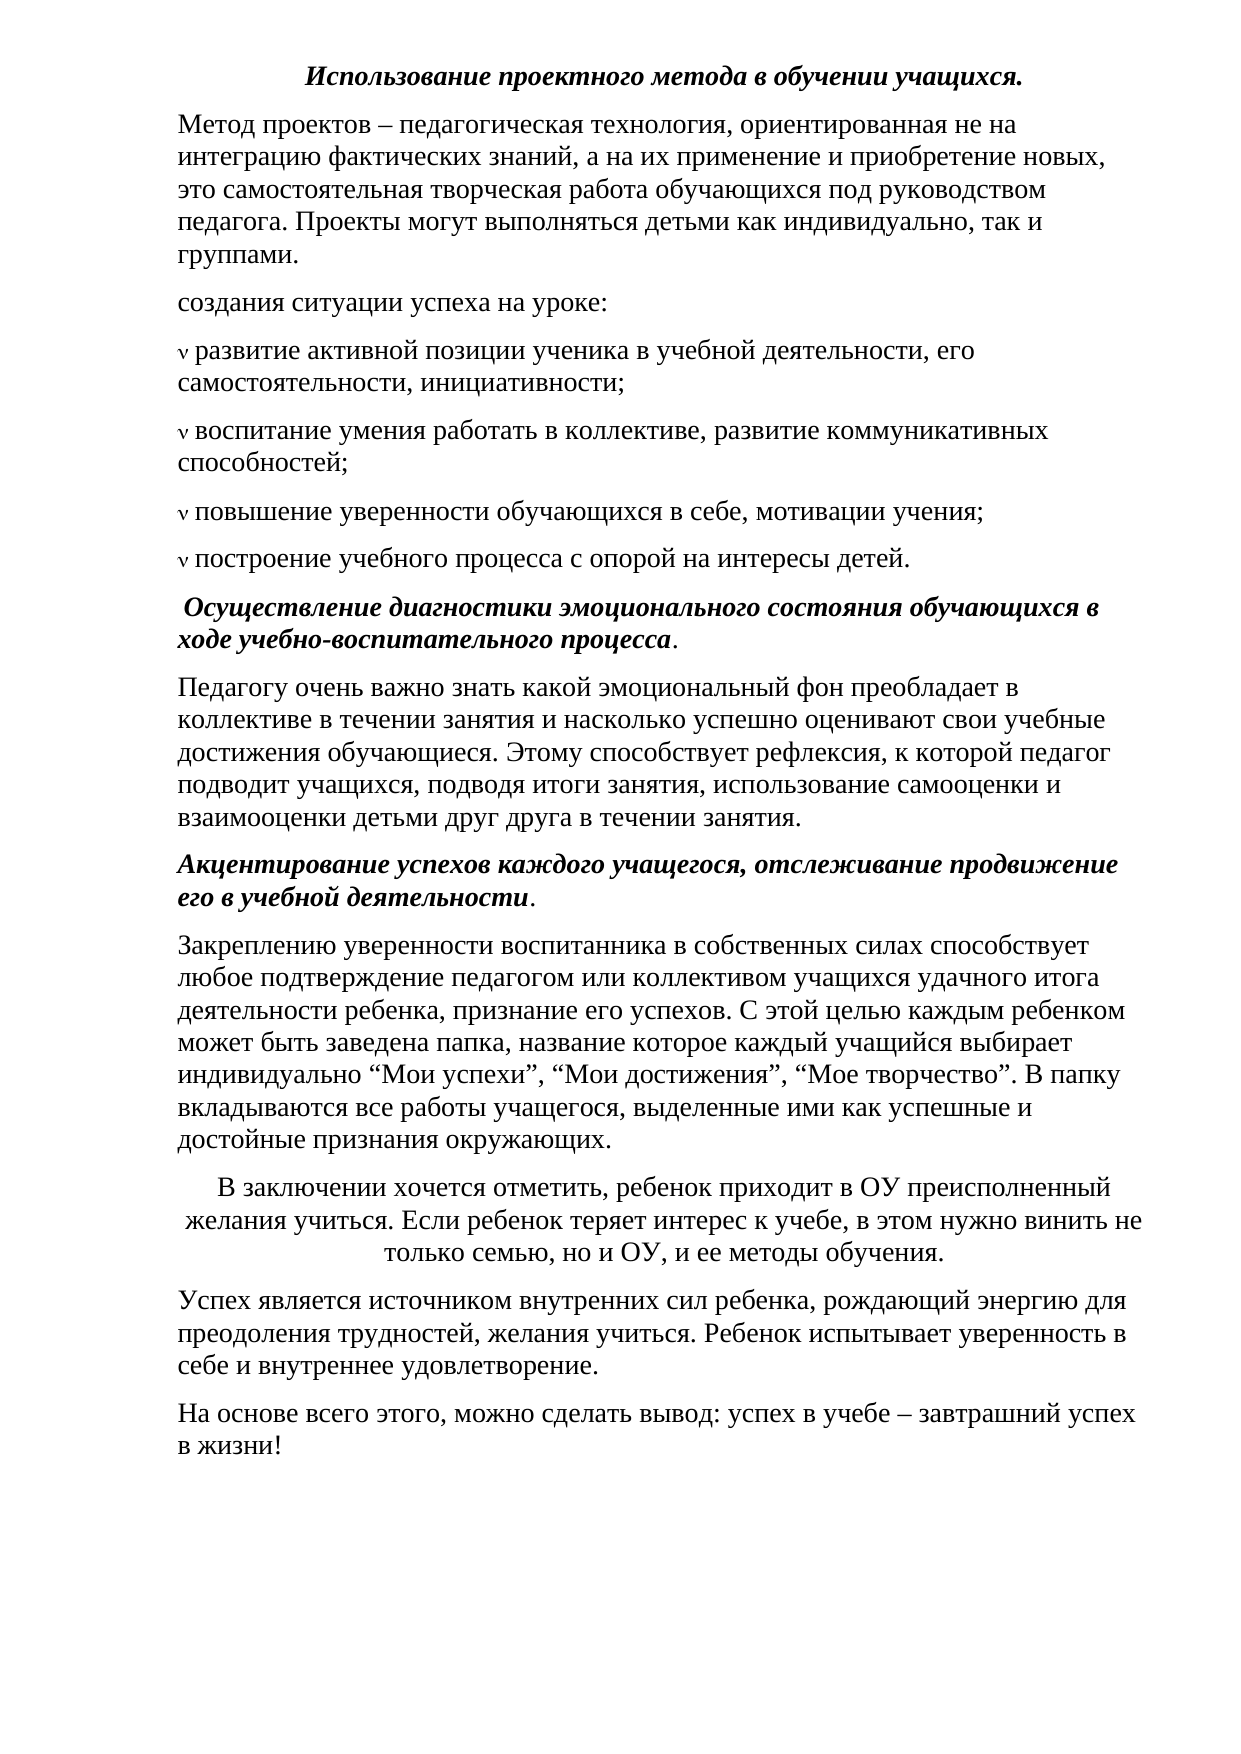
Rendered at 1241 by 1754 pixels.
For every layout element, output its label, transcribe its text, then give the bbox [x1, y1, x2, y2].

text повышение уверенности обучающихся в себе, мотивации учения; [177, 493, 1152, 526]
text воспитание умения работать в коллективе, развитие коммуникативных способностей; [177, 413, 1152, 478]
text Метод проектов – педагогическая технология, ориентированная не на интеграцию фактических знаний, а на их применение и приобретение новых, это самостоятельная творческая работа обучающихся под руководством педагога. Проекты могут выполняться детьми как индивидуально, так и группами. [177, 107, 1152, 269]
text создания ситуации успеха на уроке: [177, 285, 1152, 317]
text построение учебного процесса с опорой на интересы детей. [177, 542, 1152, 574]
text В заключении хочется отметить, ребенок приходит в ОУ преисполненный желания учиться. Если ребенок теряет интерес к учебе, в этом нужно винить не только семью, но и ОУ, и ее методы обучения. [177, 1170, 1152, 1268]
text Успех является источником внутренних сил ребенка, рождающий энергию для преодоления трудностей, желания учиться. Ребенок испытывает уверенность в себе и внутреннее удовлетворение. [177, 1283, 1152, 1380]
text Использование проектного метода в обучении учащихся. [177, 59, 1152, 91]
text На основе всего этого, можно сделать вывод: успех в учебе – завтрашний успех в жизни! [177, 1396, 1152, 1461]
text развитие активной позиции ученика в учебной деятельности, его самостоятельности, инициативности; [177, 333, 1152, 397]
text Осуществление диагностики эмоционального состояния обучающихся в ходе учебно-воспитательного процесса. [177, 589, 1152, 654]
text Акцентирование успехов каждого учащегося, отслеживание продвижение его в учебной деятельности. [177, 848, 1152, 912]
text Закреплению уверенности воспитанника в собственных силах способствует любое подтверждение педагогом или коллективом учащихся удачного итога деятельности ребенка, признание его успехов. С этой целью каждым ребенком может быть заведена папка, название которое каждый учащийся выбирает индивидуально “Мои успехи”, “Мои достижения”, “Мое творчество”. В папку вкладываются все работы учащегося, выделенные ими как успешные и достойные признания окружающих. [177, 928, 1152, 1155]
text Педагогу очень важно знать какой эмоциональный фон преобладает в коллективе в течении занятия и насколько успешно оценивают свои учебные достижения обучающиеся. Этому способствует рефлексия, к которой педагог подводит учащихся, подводя итоги занятия, использование самооценки и взаимооценки детьми друг друга в течении занятия. [177, 670, 1152, 832]
